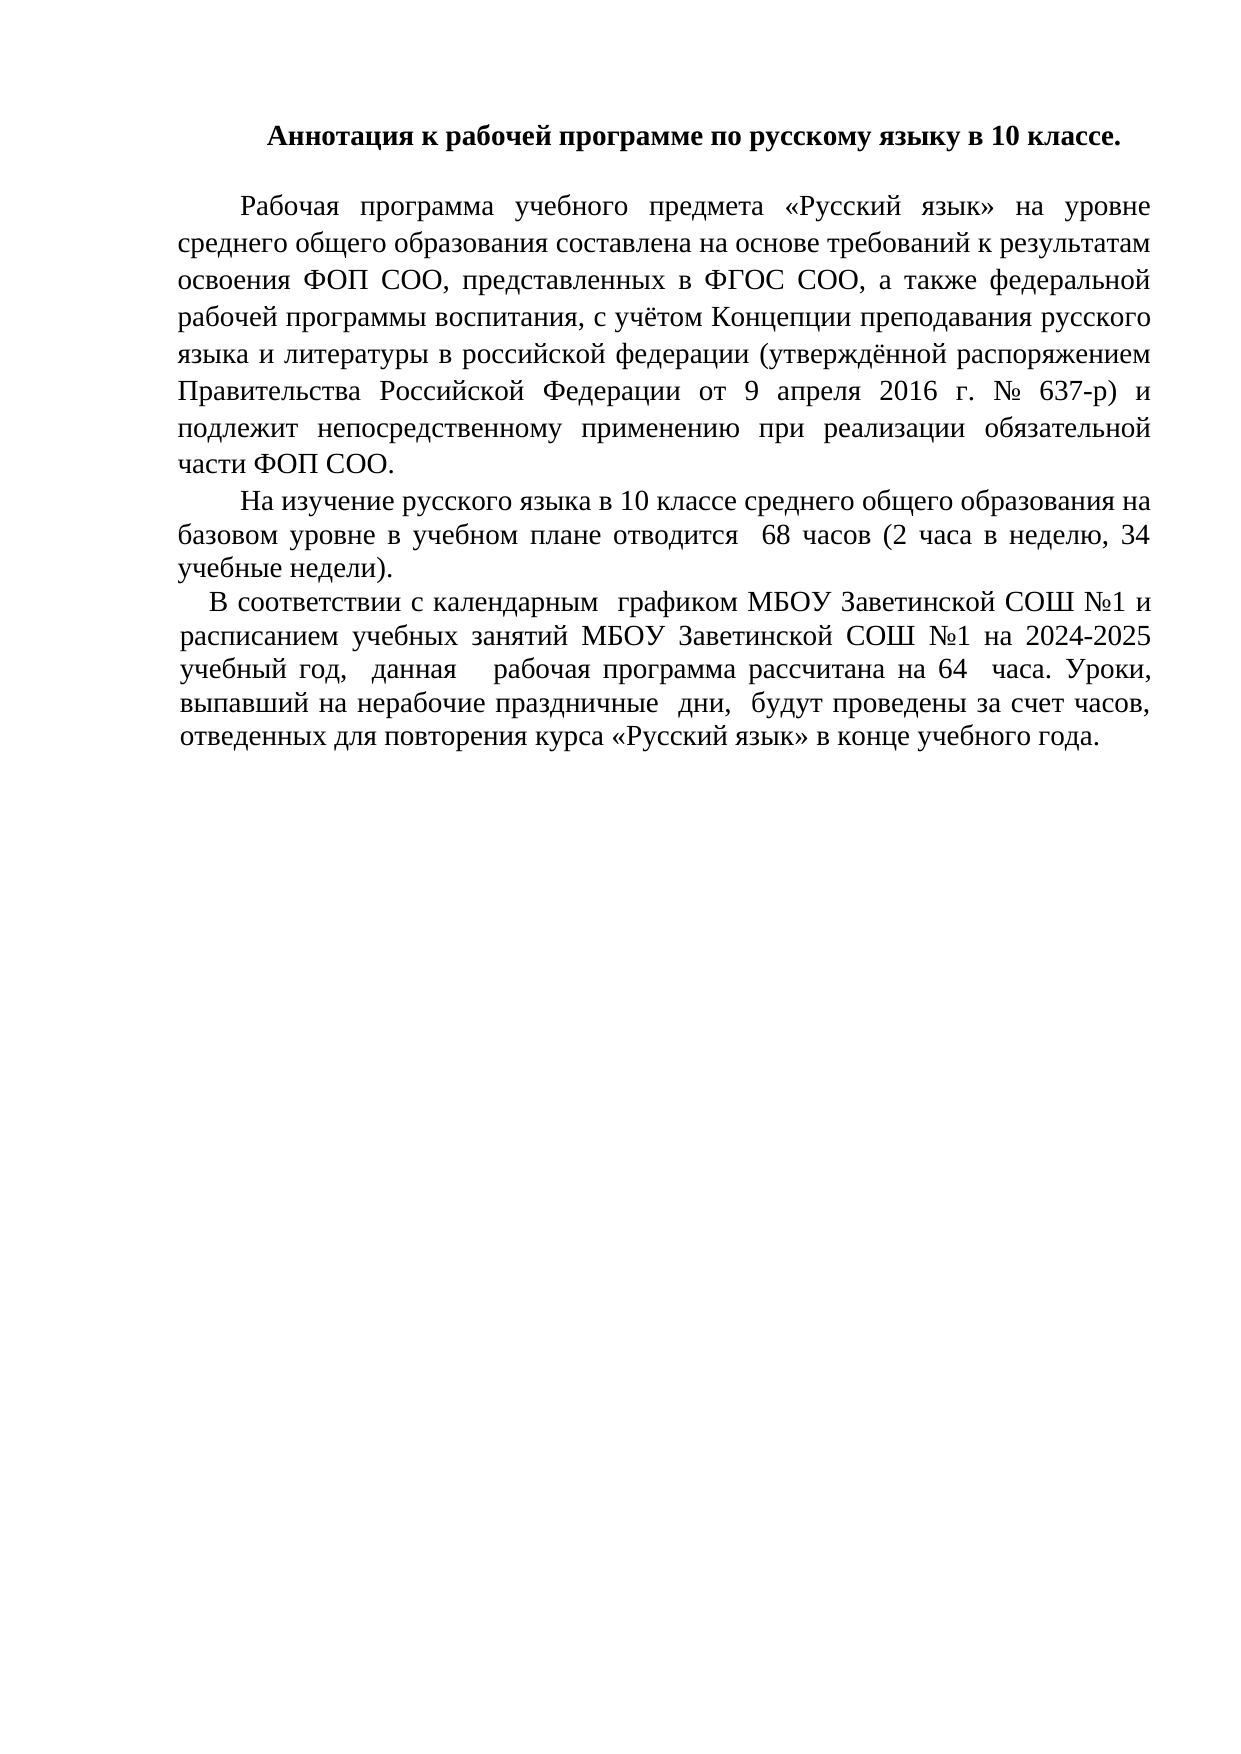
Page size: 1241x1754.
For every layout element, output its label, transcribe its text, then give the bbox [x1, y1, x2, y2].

text На изучение русского языка в 10 классе среднего общего образования на базовом уровне в учебном плане отводится 68 часов (2 часа в неделю, 34 учебные недели). [177, 483, 1152, 584]
text Рабочая программа учебного предмета «Русский язык» на уровне среднего общего образования составлена на основе требований к результатам освоения ФОП СОО, представленных в ФГОС СОО, а также федеральной рабочей программы воспитания, с учётом Концепции преподавания русского языка и литературы в российской федерации (утверждённой распоряжением Правительства Российской Федерации от 9 апреля 2016 г. № 637-р) и подлежит непосредственному применению при реализации обязательной части ФОП СОО. [177, 188, 1152, 480]
text Аннотация к рабочей программе по русскому языку в 10 классе. [177, 118, 1152, 152]
text В соответствии с календарным графиком МБОУ Заветинской СОШ №1 и расписанием учебных занятий МБОУ Заветинской СОШ №1 на 2024-2025 учебный год, данная рабочая программа рассчитана на 64 часа. Уроки, выпавший на нерабочие праздничные дни, будут проведены за счет часов, отведенных для повторения курса «Русский язык» в конце учебного года. [179, 584, 1152, 752]
